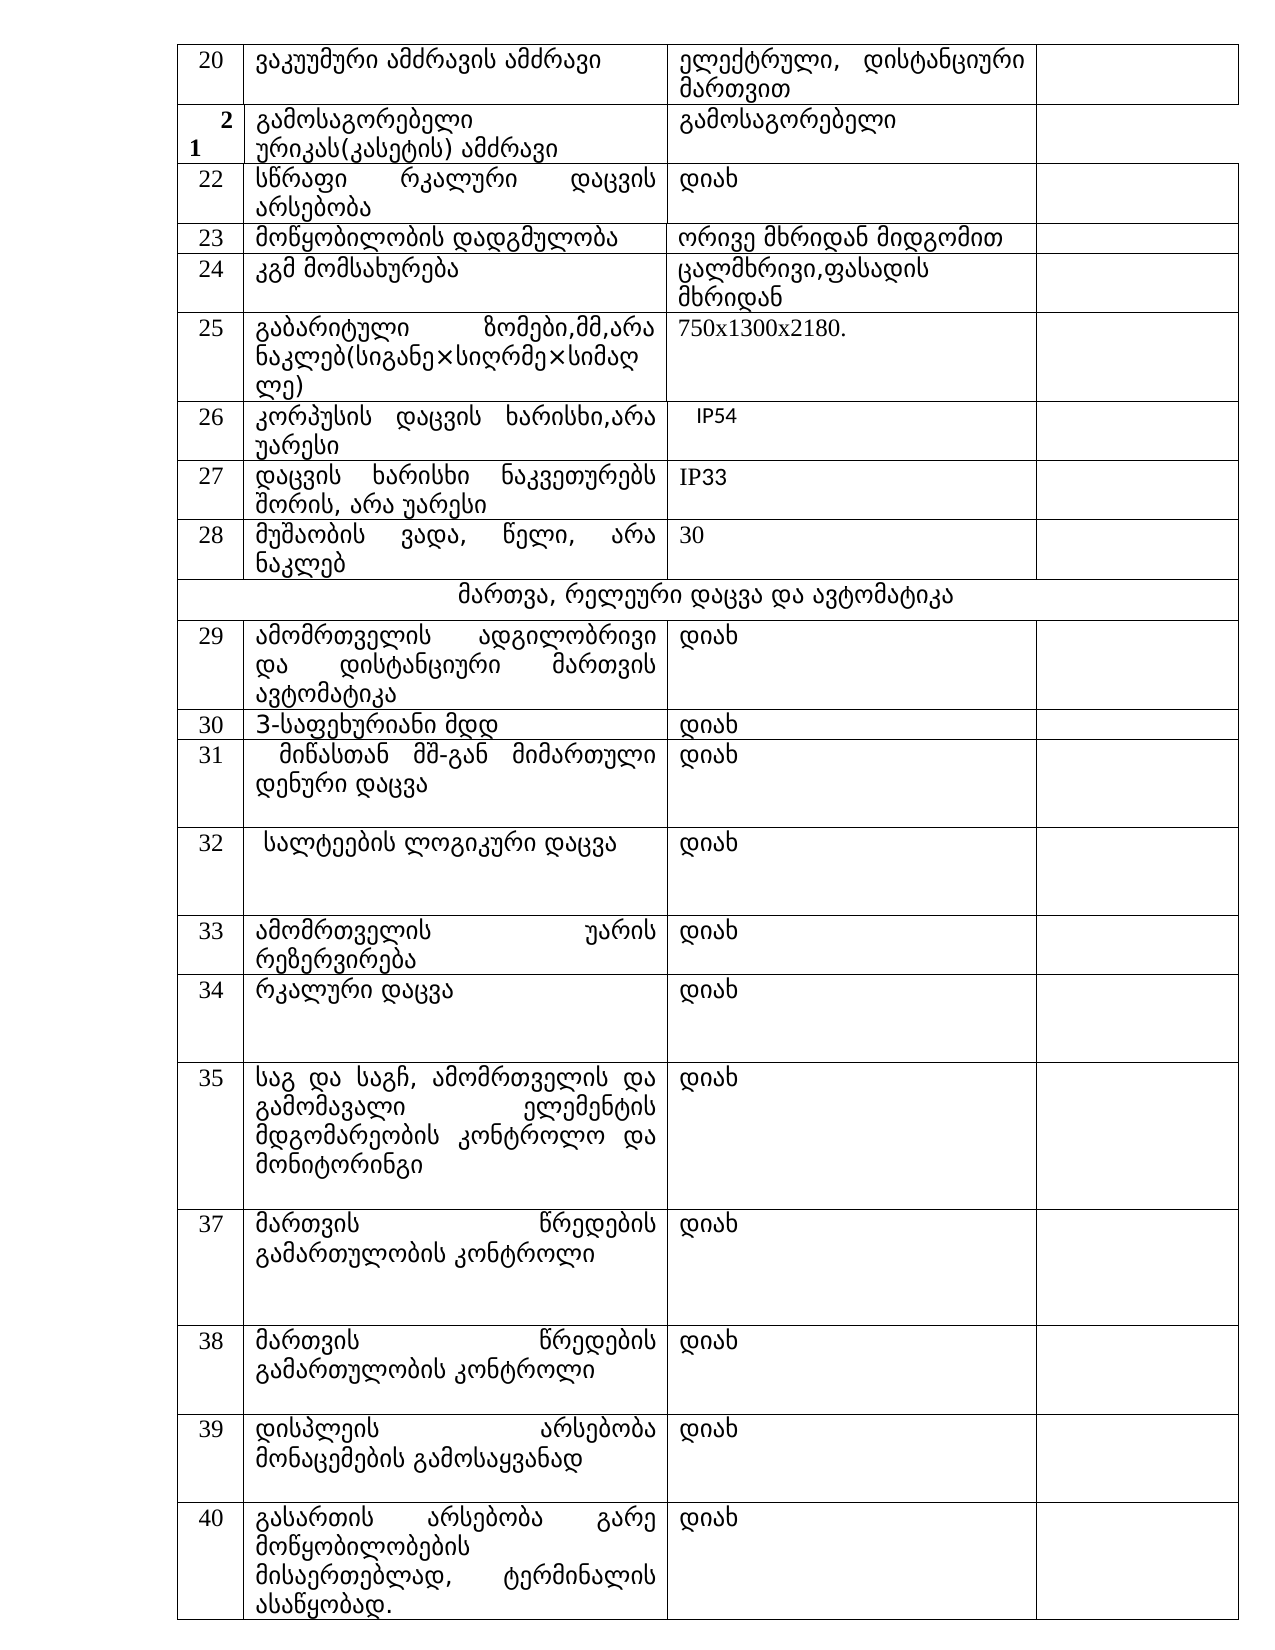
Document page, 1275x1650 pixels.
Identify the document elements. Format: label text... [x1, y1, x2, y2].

table_cell დიახ [668, 621, 1036, 709]
table_cell ამომრთველის ადგილობრივი და დისტანციური მართვის ავტომატიკა [244, 621, 667, 709]
table_cell სწრაფი რკალური დაცვის არსებობა [244, 164, 667, 222]
table_cell 24 [178, 254, 243, 312]
table_cell კორპუსის დაცვის ხარისხი,არა უარესი [244, 402, 667, 460]
table_cell 20 [178, 45, 243, 104]
table_cell 32 [178, 828, 243, 915]
table_cell საგ და საგჩ, ამომრთველის და გამომავალი ელემენტის მდგომარეობის კონტროლო და მონიტორინგი [244, 1063, 667, 1208]
table_cell 28 [178, 520, 243, 579]
table_cell დიახ [668, 1415, 1036, 1502]
table_cell დიახ [668, 1326, 1036, 1413]
table_cell IP54 [668, 402, 1036, 460]
table_cell დისპლეის არსებობა მონაცემების გამოსაყვანად [244, 1415, 667, 1502]
table_cell დაცვის ხარისხი ნაკვეთურებს შორის, არა უარესი [244, 461, 667, 519]
table_cell დიახ [668, 1210, 1036, 1325]
table_cell [1037, 461, 1238, 519]
table_cell 39 [178, 1415, 243, 1502]
table_cell 23 [178, 224, 243, 253]
table_cell [1037, 254, 1238, 312]
table_cell გასართის არსებობა გარე მოწყობილობების მისაერთებლად, ტერმინალის ასაწყობად. [244, 1503, 667, 1619]
table_cell მართვა, რელეური დაცვა და ავტომატიკა [178, 580, 1238, 620]
table_cell [1037, 1063, 1238, 1208]
table_cell დიახ [668, 1063, 1036, 1208]
table_cell 27 [178, 461, 243, 519]
table_cell კგმ მომსახურება [244, 254, 666, 312]
table_cell 38 [178, 1326, 243, 1413]
table_cell გაბარიტული ზომები,მმ,არა ნაკლებ(სიგანე×სიღრმე×სიმაღლე) [244, 313, 666, 401]
table_cell დიახ [668, 916, 1036, 974]
table_cell 29 [178, 621, 243, 709]
table_cell [1037, 164, 1238, 222]
table_cell [1037, 1415, 1238, 1502]
table_cell რკალური დაცვა [244, 975, 667, 1062]
table_cell ელექტრული, დისტანციური მართვით [668, 45, 1036, 104]
table_cell [1037, 402, 1238, 460]
table_cell სალტეების ლოგიკური დაცვა [244, 828, 667, 915]
table_cell გამოსაგორებელი [668, 105, 1036, 163]
table_cell მიწასთან მშ-გან მიმართული დენური დაცვა [244, 740, 667, 827]
table_cell ამომრთველის უარის რეზერვირება [244, 916, 667, 974]
table_cell ორივე მხრიდან მიდგომით [667, 224, 1036, 253]
table_cell დიახ [668, 1503, 1036, 1619]
table_cell 31 [178, 740, 243, 827]
table_cell 21 [178, 105, 244, 163]
table_cell [1037, 916, 1238, 974]
table_cell [1037, 45, 1238, 104]
table_cell 30 [668, 520, 1036, 579]
table_cell 35 [178, 1063, 243, 1208]
table_cell გამოსაგორებელი ურიკას(კასეტის) ამძრავი [245, 105, 667, 163]
table_cell [1037, 710, 1238, 739]
table_cell [1037, 313, 1238, 401]
table_cell ვაკუუმური ამძრავის ამძრავი [244, 45, 667, 104]
table_cell [1037, 975, 1238, 1062]
table_cell 22 [178, 164, 243, 222]
table_cell [1037, 1326, 1238, 1413]
table_cell მოწყობილობის დადგმულობა [244, 224, 666, 253]
table_cell დიახ [668, 710, 1036, 739]
table_cell მუშაობის ვადა, წელი, არა ნაკლებ [244, 520, 667, 579]
table_cell ცალმხრივი,ფასადის მხრიდან [667, 254, 1036, 312]
table_cell IP33 [668, 461, 1036, 519]
table_cell 750х1300х2180. [667, 313, 1036, 401]
table_cell დიახ [668, 740, 1036, 827]
table_cell 26 [178, 402, 243, 460]
table_cell დიახ [668, 828, 1036, 915]
table_cell 30 [178, 710, 243, 739]
table_cell 3-საფეხურიანი მდდ [244, 710, 667, 739]
table_cell [1037, 740, 1238, 827]
table_cell მართვის წრედების გამართულობის კონტროლი [244, 1210, 667, 1325]
table_cell დიახ [668, 975, 1036, 1062]
table_cell მართვის წრედების გამართულობის კონტროლი [244, 1326, 667, 1413]
table_cell დიახ [668, 164, 1036, 222]
table_cell 33 [178, 916, 243, 974]
table_cell 40 [178, 1503, 243, 1619]
table_cell [1037, 1503, 1238, 1619]
table_cell [1037, 1210, 1238, 1325]
table_cell 25 [178, 313, 243, 401]
table_cell 34 [178, 975, 243, 1062]
table_cell [1037, 520, 1238, 579]
table_cell 37 [178, 1210, 243, 1325]
table_cell [1037, 828, 1238, 915]
table_cell [1037, 224, 1238, 253]
table_cell [1037, 621, 1238, 709]
